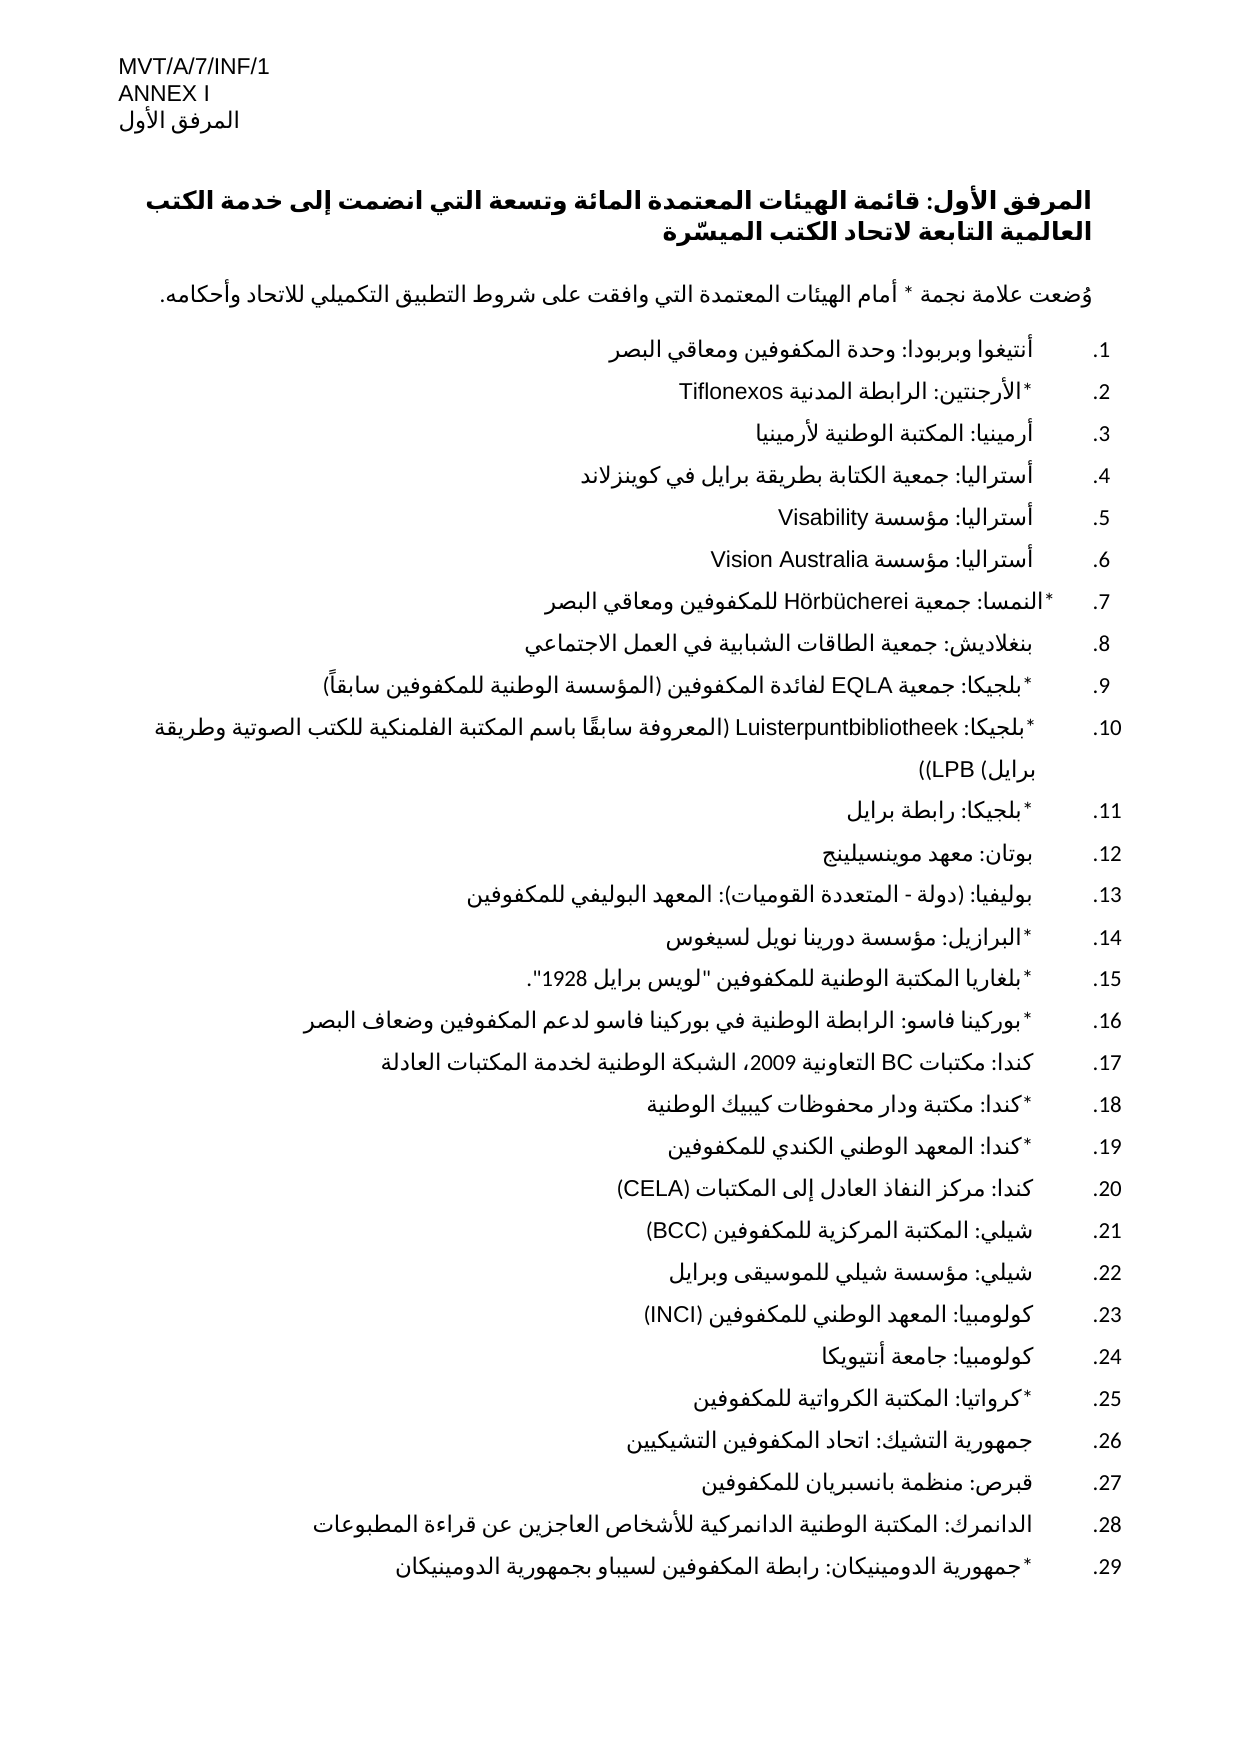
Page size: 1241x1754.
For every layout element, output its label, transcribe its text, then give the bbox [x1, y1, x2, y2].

list أرمينيا: المكتبة الوطنية لأرمينيا [118, 419, 1092, 447]
list كولومبيا: المعهد الوطني للمكفوفين (INCI) [118, 1300, 1092, 1328]
list *كندا: المعهد الوطني الكندي للمكفوفين [118, 1132, 1092, 1161]
list أستراليا: جمعية الكتابة بطريقة برايل في كوينزلاند [118, 461, 1092, 489]
list *بلجيكا: رابطة برايل [118, 797, 1092, 825]
list كولومبيا: جامعة أنتيويكا [118, 1342, 1092, 1370]
subtitle المرفق الأول: قائمة الهيئات المعتمدة المائة وتسعة التي انضمت إلى خدمة الكتب العالمية التابعة لاتحاد الكتب الميسّرة [118, 185, 1092, 246]
list الدانمرك: المكتبة الوطنية الدانمركية للأشخاص العاجزين عن قراءة المطبوعات [118, 1510, 1092, 1538]
list شيلي: المكتبة المركزية للمكفوفين (BCC) [118, 1216, 1092, 1244]
list *البرازيل: مؤسسة دورينا نويل لسيغوس [118, 923, 1092, 951]
list *بوركينا فاسو: الرابطة الوطنية في بوركينا فاسو لدعم المكفوفين وضعاف البصر [118, 1007, 1092, 1034]
list أستراليا: مؤسسة Vision Australia [118, 545, 1092, 573]
list أنتيغوا وبربودا: وحدة المكفوفين ومعاقي البصر [118, 335, 1092, 363]
list أستراليا: مؤسسة Visability [118, 503, 1092, 531]
list *الأرجنتين: الرابطة المدنية Tiflonexos [118, 377, 1092, 405]
list *بلغاريا المكتبة الوطنية للمكفوفين "لويس برايل 1928". [118, 964, 1092, 993]
list *كندا: مكتبة ودار محفوظات كيبيك الوطنية [118, 1091, 1092, 1118]
list بوليفيا: (دولة - المتعددة القوميات): المعهد البوليفي للمكفوفين [118, 881, 1092, 909]
list *بلجيكا: Luisterpuntbibliotheek (المعروفة سابقًا باسم المكتبة الفلمنكية للكتب الصوتية وطريقة برايل) LPB)) [118, 713, 1092, 783]
list كندا: مركز النفاذ العادل إلى المكتبات (CELA) [118, 1174, 1092, 1202]
list بنغلاديش: جمعية الطاقات الشبابية في العمل الاجتماعي [118, 629, 1092, 657]
list *النمسا: جمعية Hörbücherei للمكفوفين ومعاقي البصر [118, 587, 1092, 615]
text وُضعت علامة نجمة * أمام الهيئات المعتمدة التي وافقت على شروط التطبيق التكميلي للاتحاد وأحكامه. [118, 281, 1092, 335]
list *بلجيكا: جمعية EQLA لفائدة المكفوفين (المؤسسة الوطنية للمكفوفين سابقاً) [118, 671, 1092, 699]
list شيلي: مؤسسة شيلي للموسيقى وبرايل [118, 1258, 1092, 1286]
list بوتان: معهد موينسيلينج [118, 839, 1092, 867]
list كندا: مكتبات BC التعاونية 2009، الشبكة الوطنية لخدمة المكتبات العادلة [118, 1048, 1092, 1077]
list جمهورية التشيك: اتحاد المكفوفين التشيكيين [118, 1426, 1092, 1454]
list *جمهورية الدومينيكان: رابطة المكفوفين لسيباو بجمهورية الدومينيكان [118, 1552, 1092, 1580]
list *كرواتيا: المكتبة الكرواتية للمكفوفين [118, 1384, 1092, 1412]
list قبرص: منظمة بانسبريان للمكفوفين [118, 1468, 1092, 1496]
